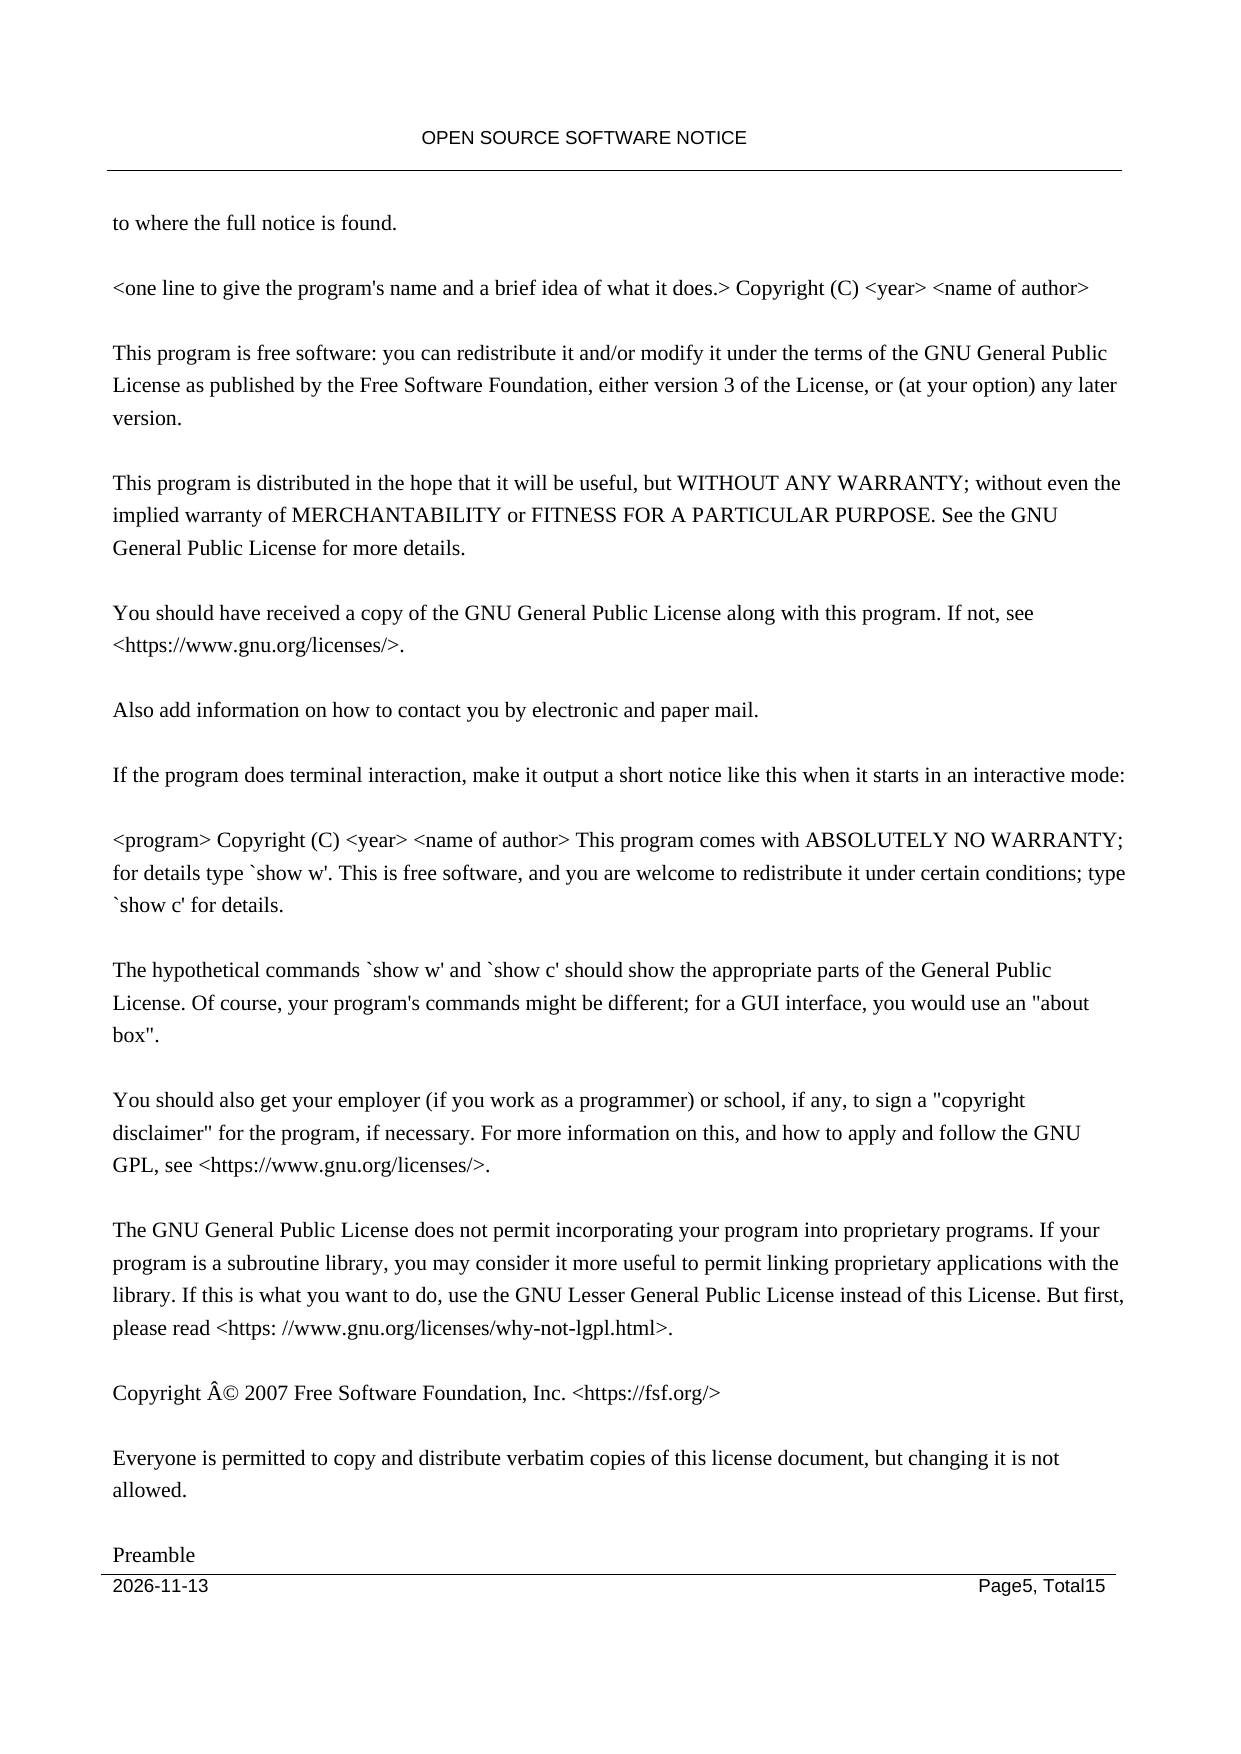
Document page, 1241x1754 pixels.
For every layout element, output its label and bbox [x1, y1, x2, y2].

text [112, 206, 1128, 1571]
